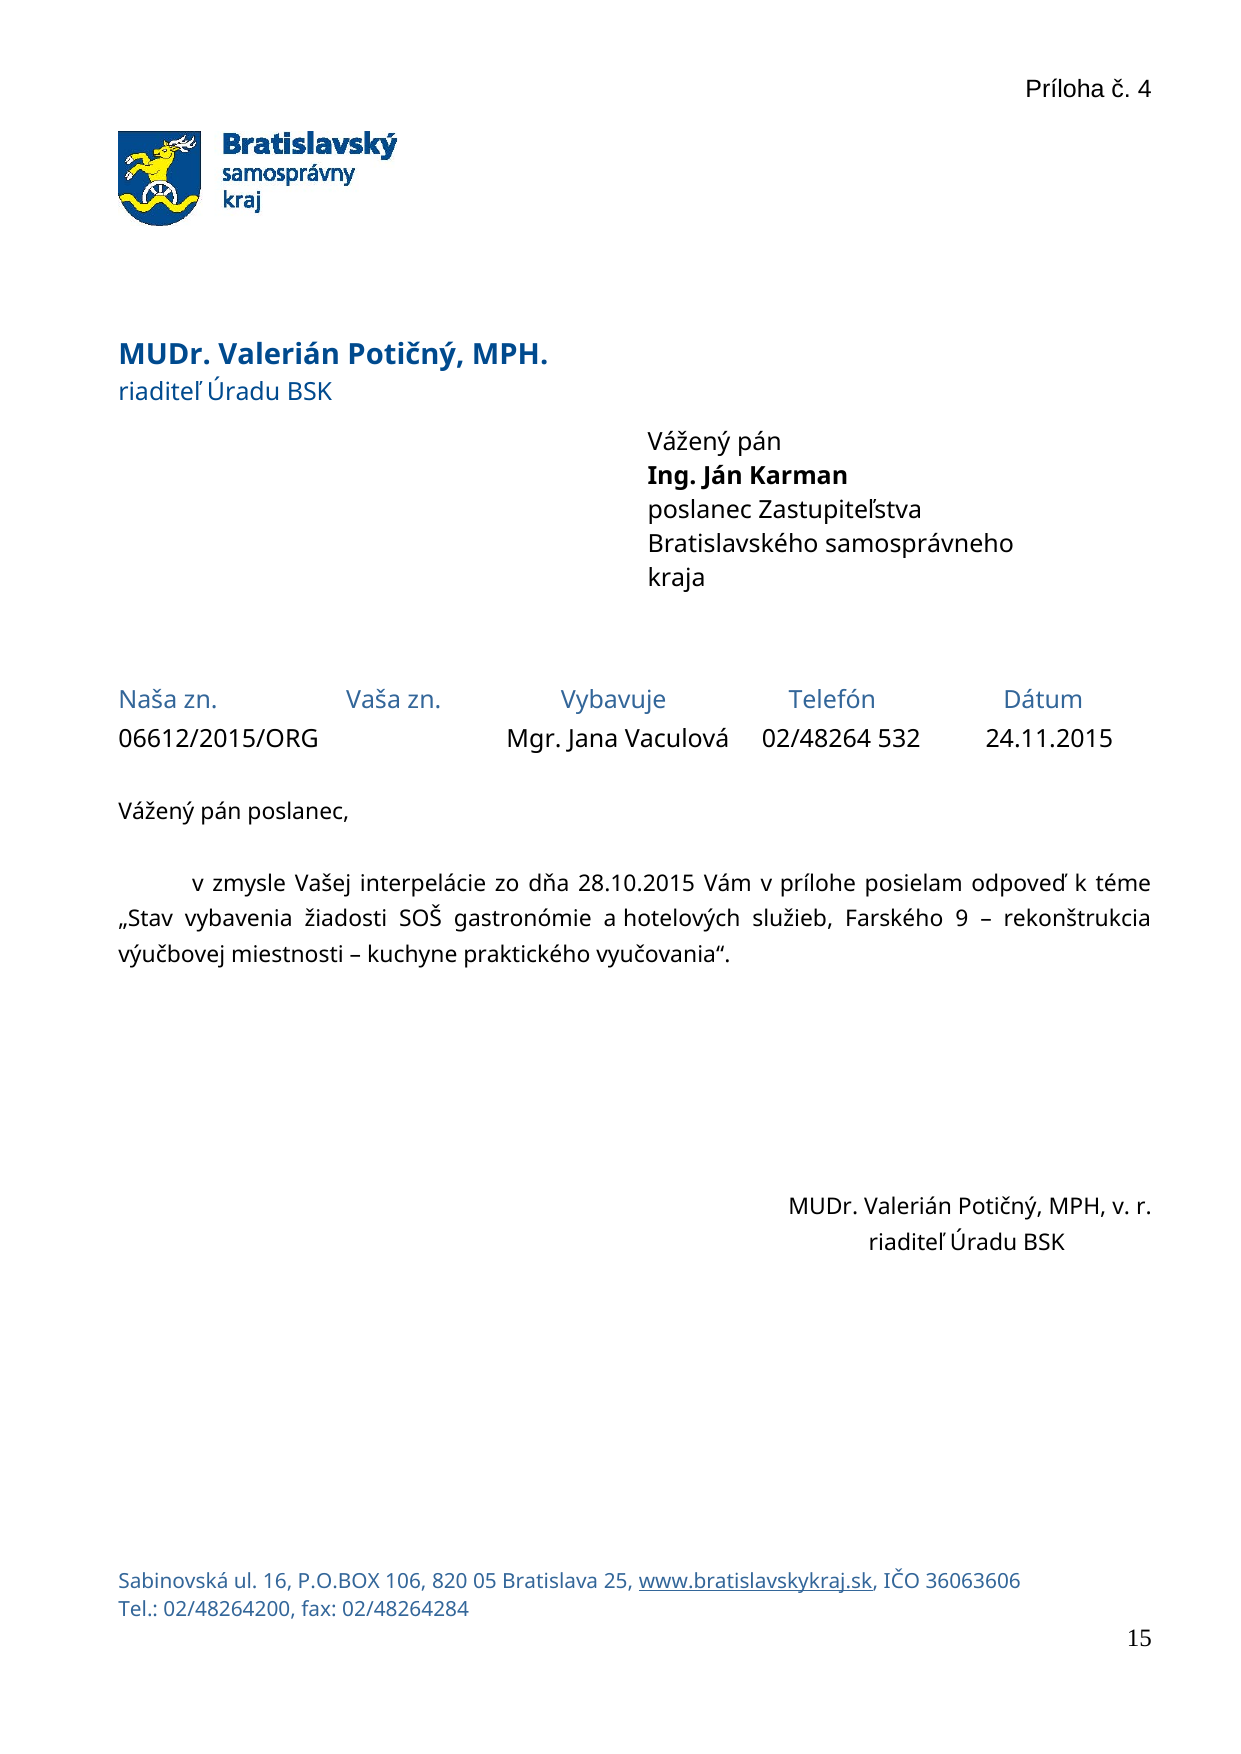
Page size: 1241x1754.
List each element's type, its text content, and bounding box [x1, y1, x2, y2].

text MUDr. Valerián Potičný, MPH, v. r. [118, 1190, 1152, 1221]
text Naša zn. Vaša zn. Vybavuje Telefón Dátum [118, 682, 1152, 716]
text Vážený pán poslanec, [118, 794, 1152, 826]
text 06612/2015/ORG Mgr. Jana Vaculová 02/48264 532 24.11.2015 [118, 721, 1152, 755]
picture [118, 131, 398, 226]
text v zmysle Vašej interpelácie zo dňa 28.10.2015 Vám v prílohe posielam odpoveď k téme „Stav vybavenia žiadosti SOŠ gastronómie a hotelových služieb, Farského 9 – rekonštrukcia výučbovej miestnosti – kuchyne praktického vyučovania“. [118, 866, 1152, 969]
text riaditeľ Úradu BSK [118, 1226, 1152, 1257]
